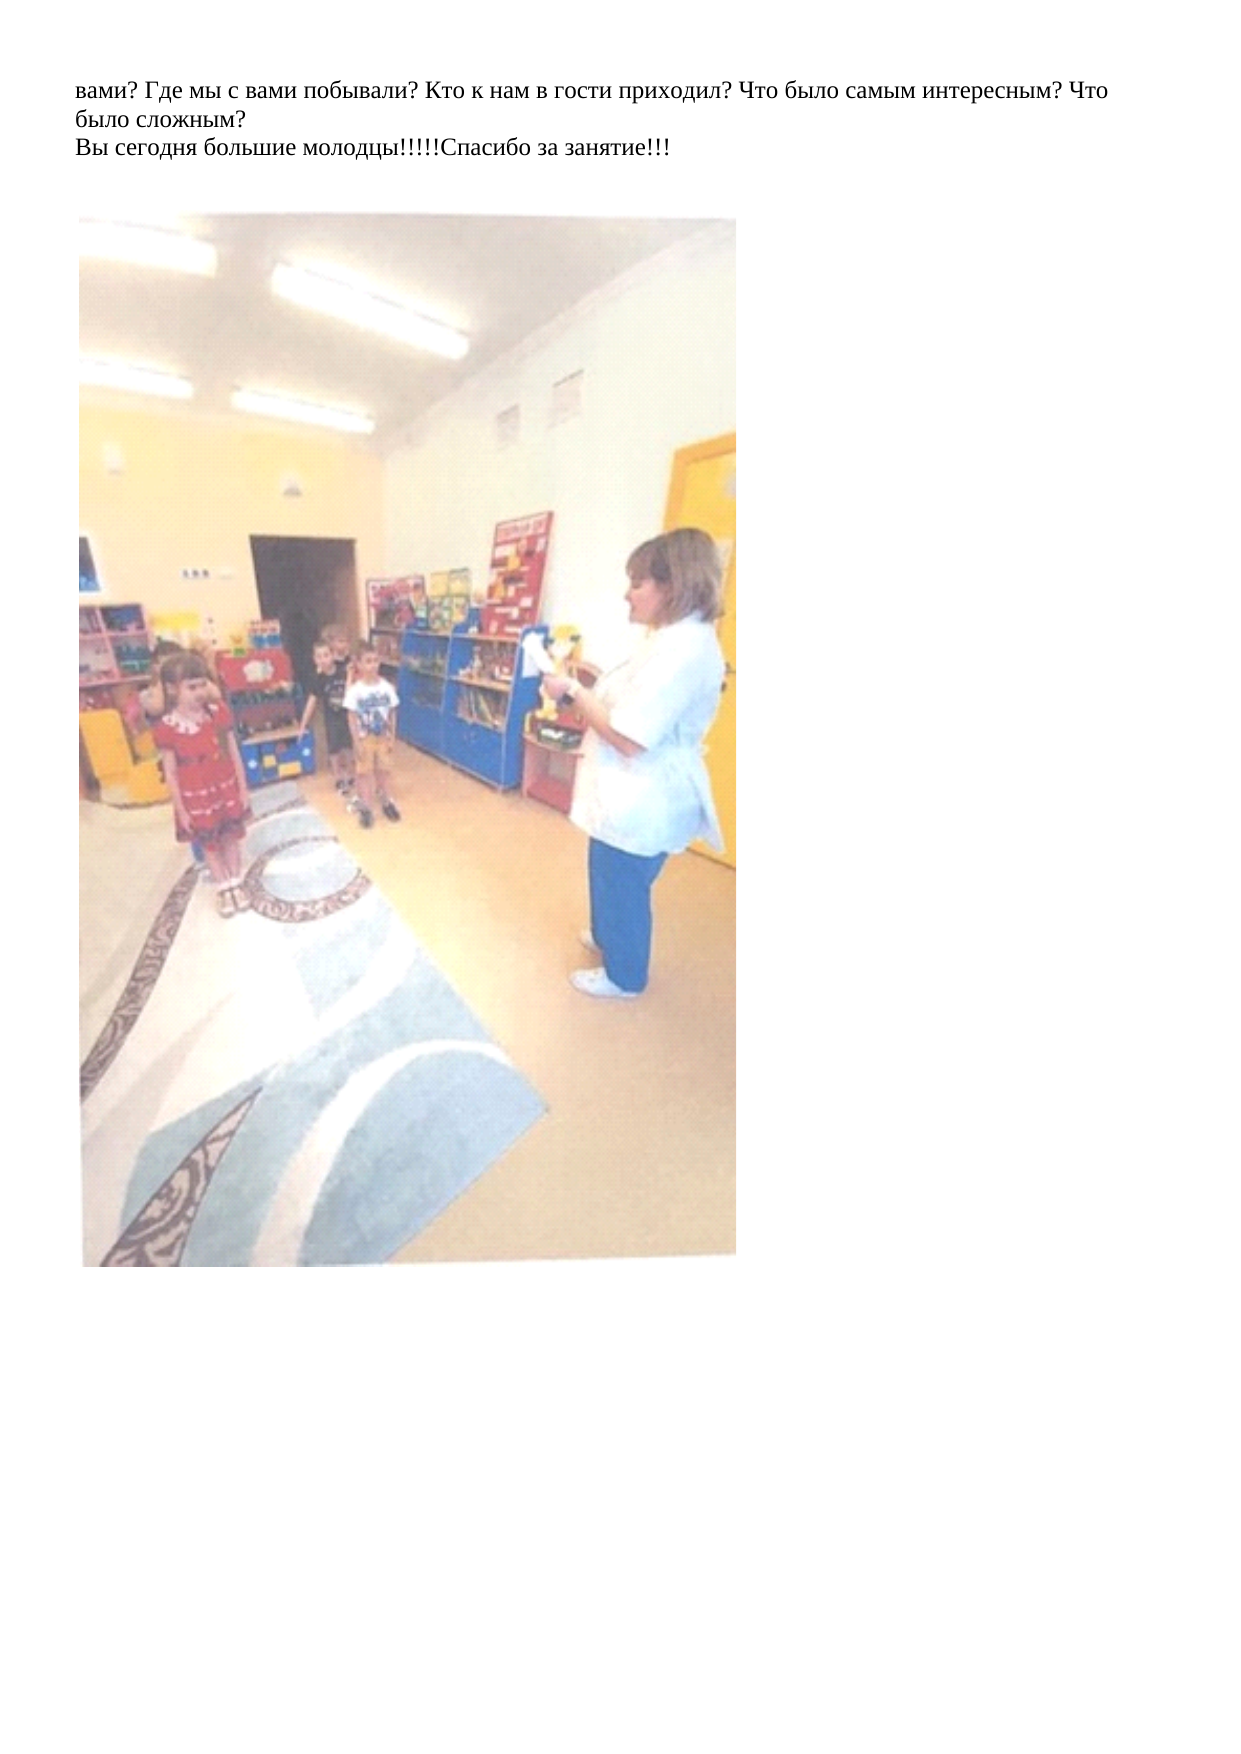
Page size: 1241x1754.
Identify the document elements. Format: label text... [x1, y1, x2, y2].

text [75, 75, 1165, 132]
text Вы сегодня большие молодцы!!!!!Спасибо за занятие!!! [75, 132, 1165, 161]
